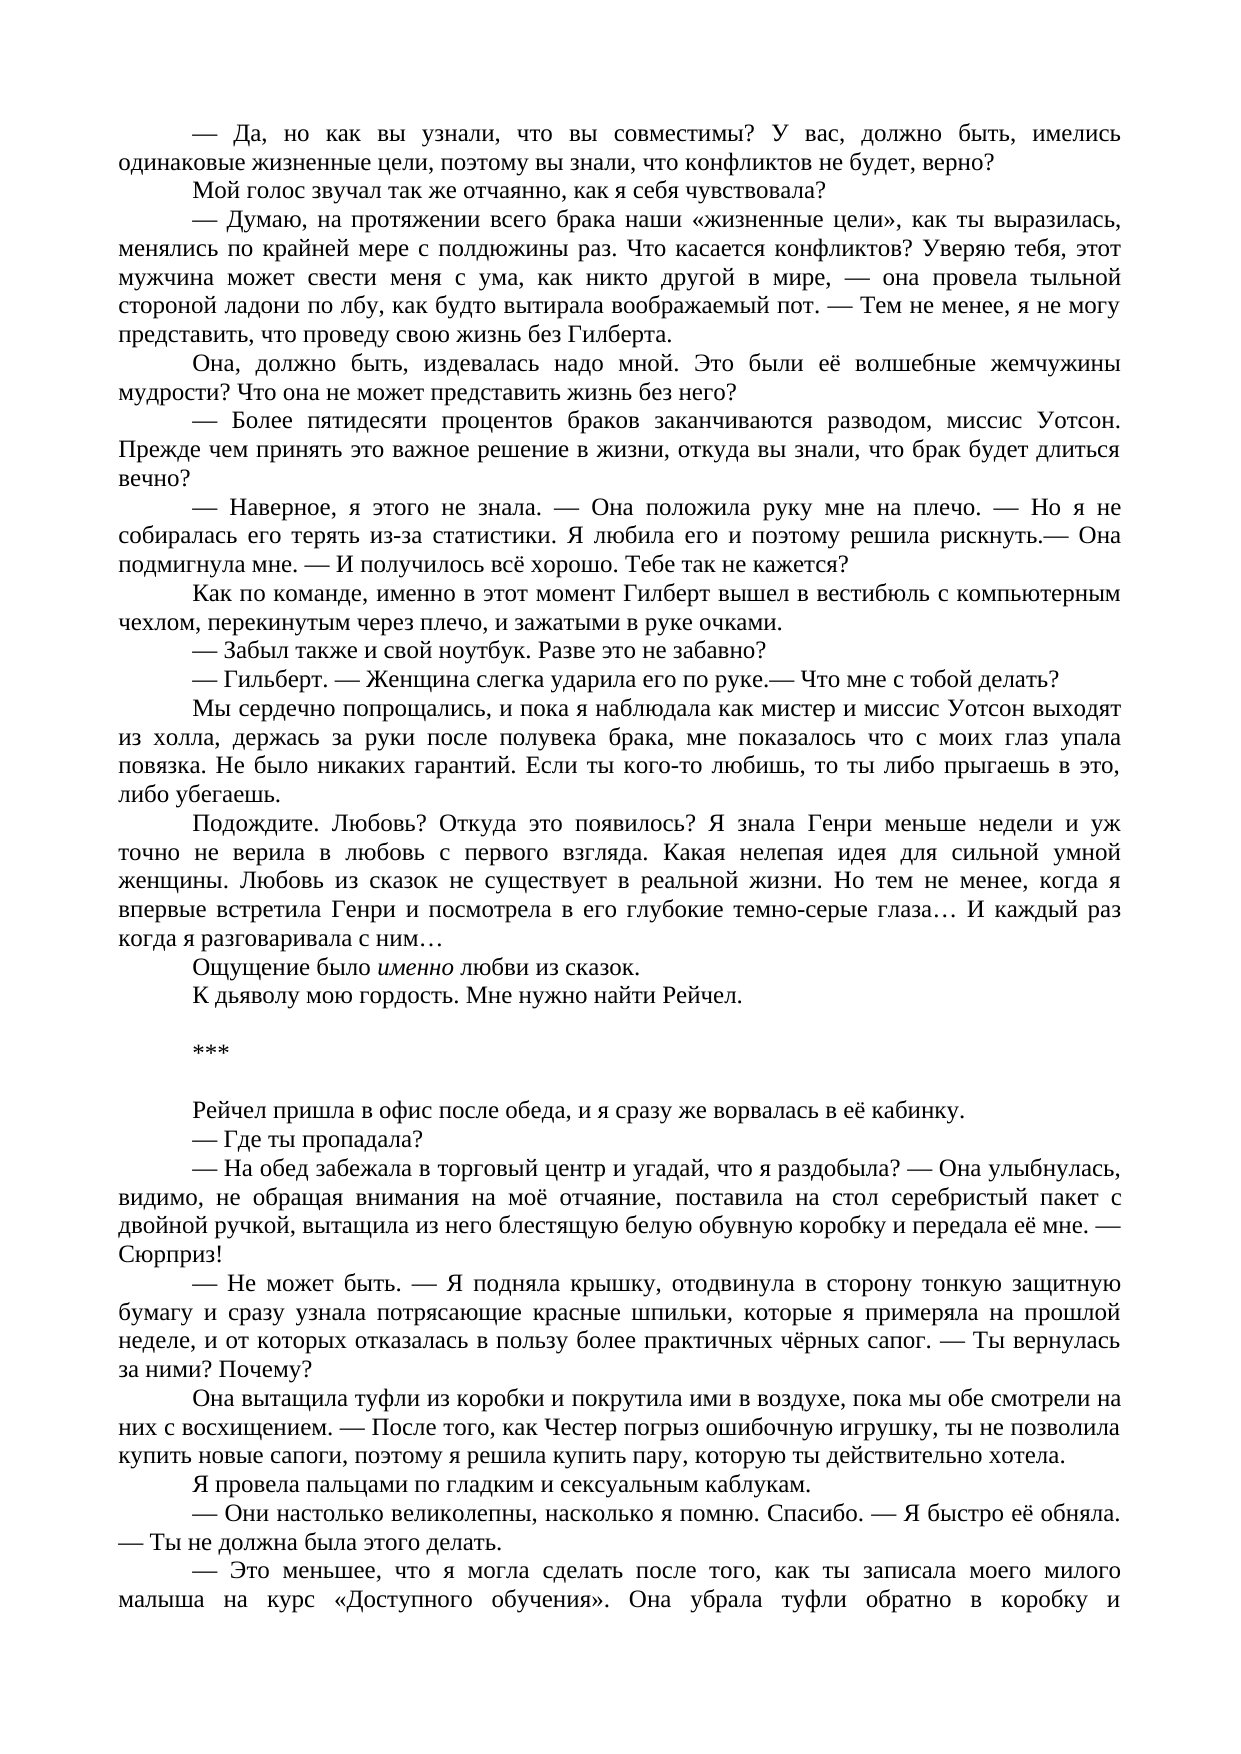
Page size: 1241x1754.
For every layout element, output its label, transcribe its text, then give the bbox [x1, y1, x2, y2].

text Ощущение было именно любви из сказок. [118, 952, 1122, 981]
text К дьяволу мою гордость. Мне нужно найти Рейчел. [118, 981, 1122, 1009]
text — Наверное, я этого не знала. — Она положила руку мне на плечо. — Но я не собиралась его терять из-за статистики. Я любила его и поэтому решила рискнуть.— Она подмигнула мне. — И получилось всё хорошо. Тебе так не кажется? [118, 492, 1122, 578]
text Мой голос звучал так же отчаянно, как я себя чувствовала? [118, 176, 1122, 204]
text — Более пятидесяти процентов браков заканчиваются разводом, миссис Уотсон. Прежде чем принять это важное решение в жизни, откуда вы знали, что брак будет длиться вечно? [118, 406, 1122, 492]
text — Они настолько великолепны, насколько я помню. Спасибо. — Я быстро её обняла. — Ты не должна была этого делать. [118, 1498, 1122, 1556]
text — Не может быть. — Я подняла крышку, отодвинула в сторону тонкую защитную бумагу и сразу узнала потрясающие красные шпильки, которые я примеряла на прошлой неделе, и от которых отказалась в пользу более практичных чёрных сапог. — Ты вернулась за ними? Почему? [118, 1268, 1122, 1383]
text Подождите. Любовь? Откуда это появилось? Я знала Генри меньше недели и уж точно не верила в любовь с первого взгляда. Какая нелепая идея для сильной умной женщины. Любовь из сказок не существует в реальной жизни. Но тем не менее, когда я впервые встретила Генри и посмотрела в его глубокие темно-серые глаза… И каждый раз когда я разговаривала с ним… [118, 808, 1122, 952]
text — Забыл также и свой ноутбук. Разве это не забавно? [118, 636, 1122, 664]
text Рейчел пришла в офис после обеда, и я сразу же ворвалась в её кабинку. [118, 1096, 1122, 1124]
text — На обед забежала в торговый центр и угадай, что я раздобыла? — Она улыбнулась, видимо, не обращая внимания на моё отчаяние, поставила на стол серебристый пакет с двойной ручкой, вытащила из него блестящую белую обувную коробку и передала её мне. — Сюрприз! [118, 1153, 1122, 1268]
text Она, должно быть, издевалась надо мной. Это были её волшебные жемчужины мудрости? Что она не может представить жизнь без него? [118, 348, 1122, 406]
text — Да, но как вы узнали, что вы совместимы? У вас, должно быть, имелись одинаковые жизненные цели, поэтому вы знали, что конфликтов не будет, верно? [118, 118, 1122, 176]
text Как по команде, именно в этот момент Гилберт вышел в вестибюль с компьютерным чехлом, перекинутым через плечо, и зажатыми в руке очками. [118, 578, 1122, 636]
text Мы сердечно попрощались, и пока я наблюдала как мистер и миссис Уотсон выходят из холла, держась за руки после полувека брака, мне показалось что с моих глаз упала повязка. Не было никаких гарантий. Если ты кого-то любишь, то ты либо прыгаешь в это, либо убегаешь. [118, 693, 1122, 808]
text Я провела пальцами по гладким и сексуальным каблукам. [118, 1469, 1122, 1498]
text Она вытащила туфли из коробки и покрутила ими в воздухе, пока мы обе смотрели на них с восхищением. — После того, как Честер погрыз ошибочную игрушку, ты не позволила купить новые сапоги, поэтому я решила купить пару, которую ты действительно хотела. [118, 1383, 1122, 1469]
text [118, 1556, 1122, 1613]
text — Где ты пропадала? [118, 1124, 1122, 1153]
text — Думаю, на протяжении всего брака наши «жизненные цели», как ты выразилась, менялись по крайней мере с полдюжины раз. Что касается конфликтов? Уверяю тебя, этот мужчина может свести меня с ума, как никто другой в мире, — она провела тыльной стороной ладони по лбу, как будто вытирала воображаемый пот. — Тем не менее, я не могу представить, что проведу свою жизнь без Гилберта. [118, 204, 1122, 348]
text — Гильберт. — Женщина слегка ударила его по руке.— Что мне с тобой делать? [118, 664, 1122, 693]
text *** [118, 1038, 1122, 1067]
